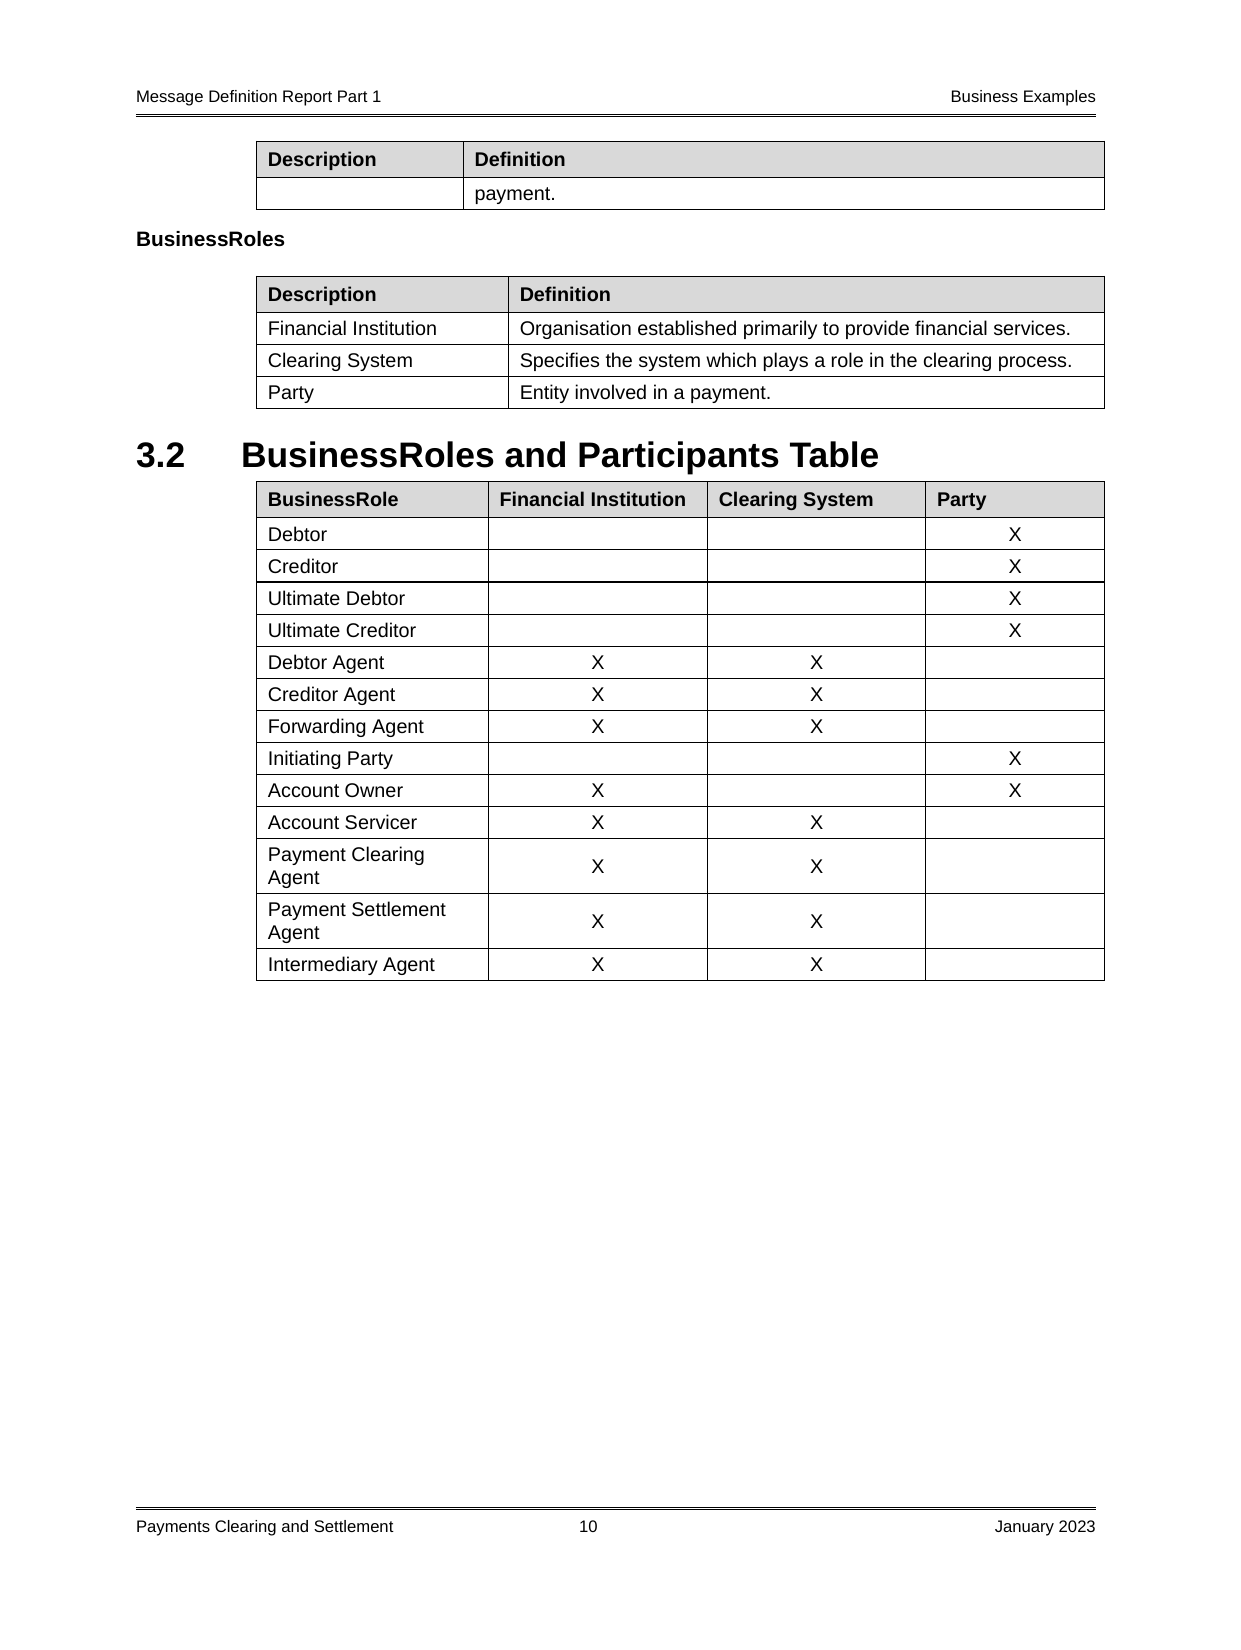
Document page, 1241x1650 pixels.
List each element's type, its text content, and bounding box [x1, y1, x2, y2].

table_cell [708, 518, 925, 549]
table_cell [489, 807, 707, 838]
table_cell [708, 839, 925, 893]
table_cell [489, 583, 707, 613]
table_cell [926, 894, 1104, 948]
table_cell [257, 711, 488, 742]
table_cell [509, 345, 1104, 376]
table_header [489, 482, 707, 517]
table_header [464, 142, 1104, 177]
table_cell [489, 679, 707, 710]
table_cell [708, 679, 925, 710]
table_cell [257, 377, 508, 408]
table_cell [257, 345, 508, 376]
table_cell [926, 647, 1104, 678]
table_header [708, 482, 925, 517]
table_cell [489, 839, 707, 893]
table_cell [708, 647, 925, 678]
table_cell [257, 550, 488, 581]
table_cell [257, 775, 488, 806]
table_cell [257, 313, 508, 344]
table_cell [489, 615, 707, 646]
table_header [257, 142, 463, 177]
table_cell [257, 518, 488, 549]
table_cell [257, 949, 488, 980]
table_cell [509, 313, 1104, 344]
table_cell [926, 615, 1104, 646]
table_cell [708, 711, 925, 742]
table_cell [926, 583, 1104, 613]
text BusinessRoles [136, 227, 1104, 251]
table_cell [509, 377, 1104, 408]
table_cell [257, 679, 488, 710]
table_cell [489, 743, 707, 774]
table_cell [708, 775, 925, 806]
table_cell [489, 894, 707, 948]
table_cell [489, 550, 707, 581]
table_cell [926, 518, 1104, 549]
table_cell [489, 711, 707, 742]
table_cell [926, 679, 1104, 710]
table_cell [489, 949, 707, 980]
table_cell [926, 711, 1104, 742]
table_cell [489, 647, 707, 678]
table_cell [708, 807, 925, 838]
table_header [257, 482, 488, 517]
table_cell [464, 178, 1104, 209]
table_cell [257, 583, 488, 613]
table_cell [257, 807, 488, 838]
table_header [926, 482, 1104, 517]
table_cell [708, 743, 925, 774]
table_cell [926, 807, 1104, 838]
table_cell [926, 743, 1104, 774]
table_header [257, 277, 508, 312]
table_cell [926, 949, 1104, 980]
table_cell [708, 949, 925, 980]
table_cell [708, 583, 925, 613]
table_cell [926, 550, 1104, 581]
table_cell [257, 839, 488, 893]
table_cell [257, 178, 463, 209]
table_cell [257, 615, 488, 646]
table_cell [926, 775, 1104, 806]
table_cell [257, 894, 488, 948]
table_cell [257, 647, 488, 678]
subtitle BusinessRoles and Participants Table [136, 434, 1104, 475]
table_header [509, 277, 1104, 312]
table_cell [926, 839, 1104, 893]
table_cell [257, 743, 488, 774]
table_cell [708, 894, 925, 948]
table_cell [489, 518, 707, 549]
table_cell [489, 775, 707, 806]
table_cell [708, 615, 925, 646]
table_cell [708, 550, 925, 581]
